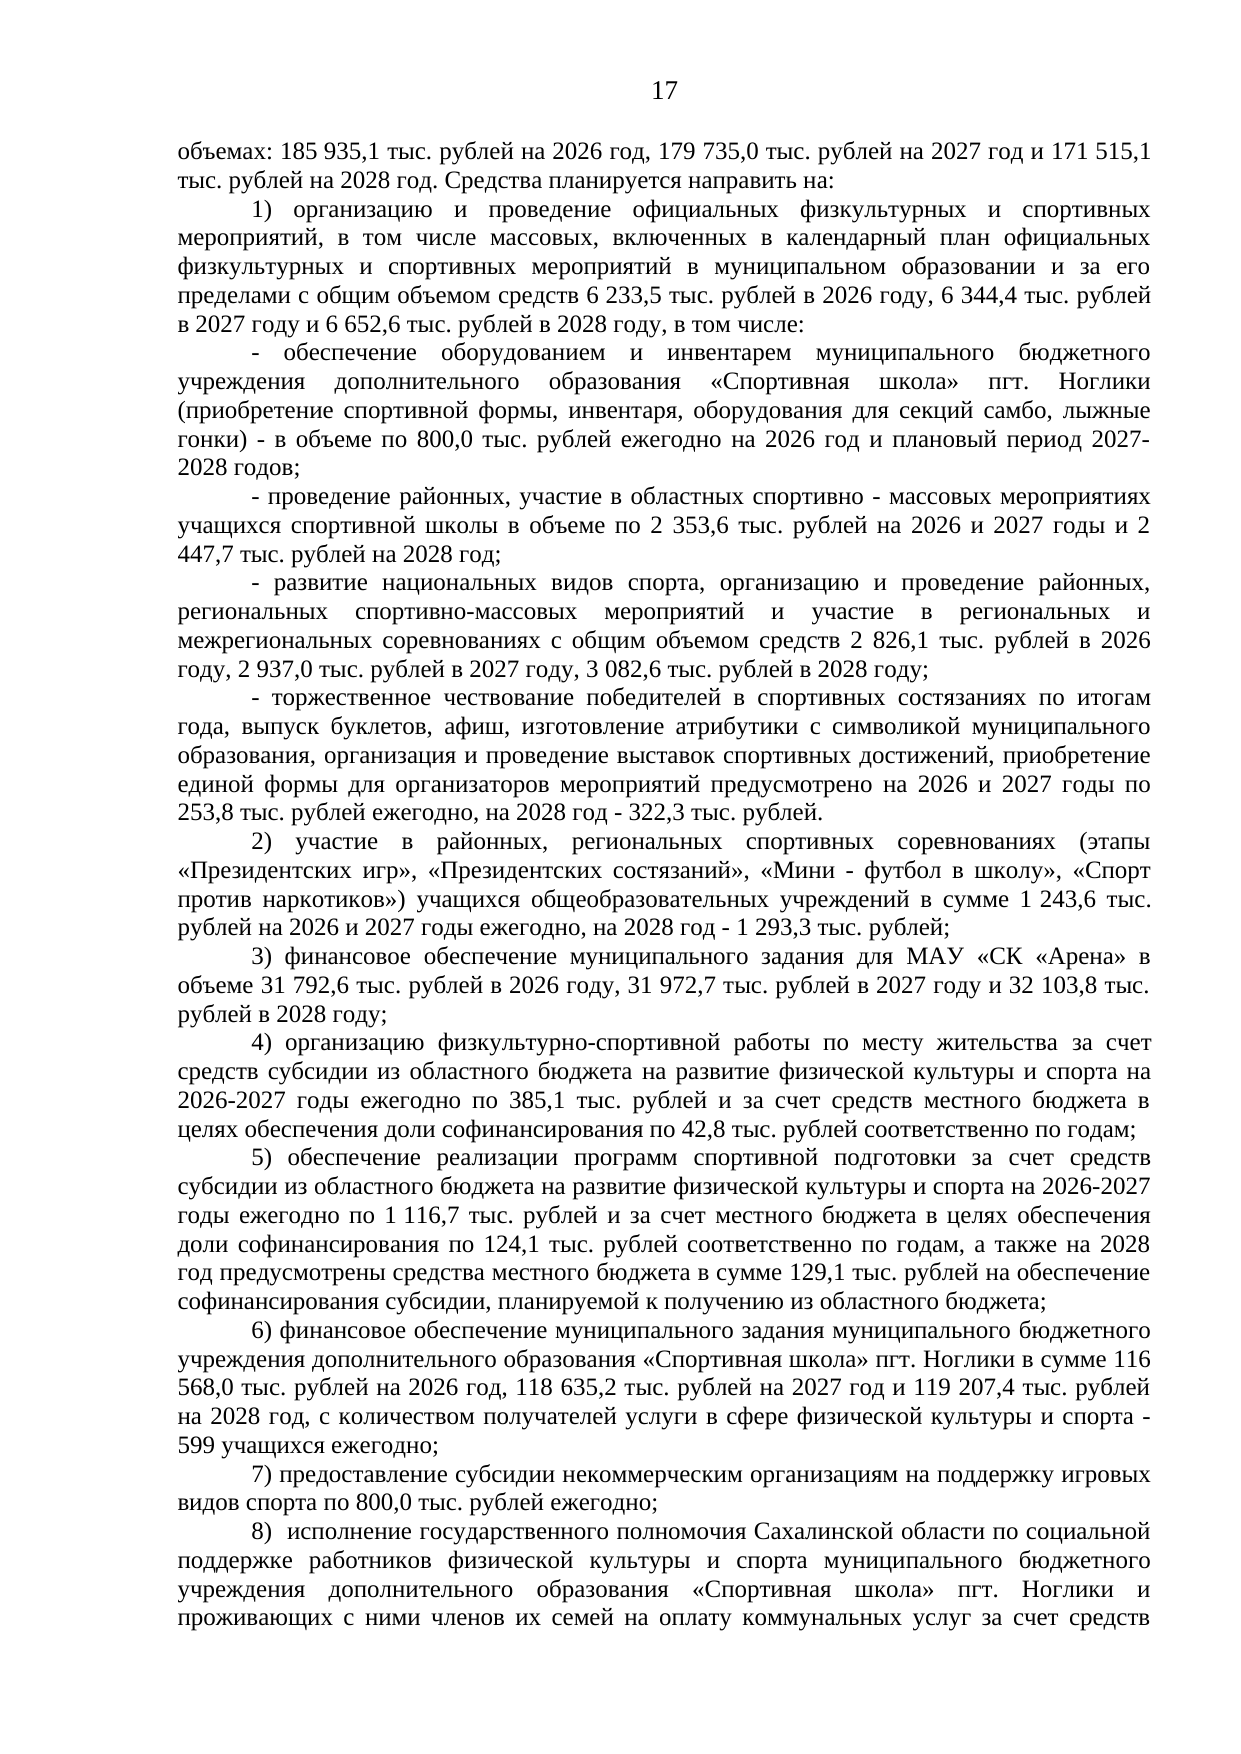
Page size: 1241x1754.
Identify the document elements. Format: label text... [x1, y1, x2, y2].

text 5) обеспечение реализации программ спортивной подготовки за счет средств субсидии из областного бюджета на развитие физической культуры и спорта на 2026-2027 годы ежегодно по 1 116,7 тыс. рублей и за счет местного бюджета в целях обеспечения доли софинансирования по 124,1 тыс. рублей соответственно по годам, а также на 2028 год предусмотрены средства местного бюджета в сумме 129,1 тыс. рублей на обеспечение софинансирования субсидии, планируемой к получению из областного бюджета; [177, 1142, 1152, 1315]
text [177, 1516, 1152, 1631]
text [177, 136, 1152, 194]
text 1) организацию и проведение официальных физкультурных и спортивных мероприятий, в том числе массовых, включенных в календарный план официальных физкультурных и спортивных мероприятий в муниципальном образовании и за его пределами с общим объемом средств 6 233,5 тыс. рублей в 2026 году, 6 344,4 тыс. рублей в 2027 году и 6 652,6 тыс. рублей в 2028 году, в том числе: [177, 194, 1152, 337]
text - проведение районных, участие в областных спортивно - массовых мероприятиях учащихся спортивной школы в объеме по 2 353,6 тыс. рублей на 2026 и 2027 годы и 2 447,7 тыс. рублей на 2028 год; [177, 481, 1152, 567]
text 7) предоставление субсидии некоммерческим организациям на поддержку игровых видов спорта по 800,0 тыс. рублей ежегодно; [177, 1459, 1152, 1516]
text - обеспечение оборудованием и инвентарем муниципального бюджетного учреждения дополнительного образования «Спортивная школа» пгт. Ноглики (приобретение спортивной формы, инвентаря, оборудования для секций самбо, лыжные гонки) - в объеме по 800,0 тыс. рублей ежегодно на 2026 год и плановый период 2027- 2028 годов; [177, 337, 1152, 481]
text 4) организацию физкультурно-спортивной работы по месту жительства за счет средств субсидии из областного бюджета на развитие физической культуры и спорта на 2026-2027 годы ежегодно по 385,1 тыс. рублей и за счет средств местного бюджета в целях обеспечения доли софинансирования по 42,8 тыс. рублей соответственно по годам; [177, 1027, 1152, 1142]
text - развитие национальных видов спорта, организацию и проведение районных, региональных спортивно-массовых мероприятий и участие в региональных и межрегиональных соревнованиях с общим объемом средств 2 826,1 тыс. рублей в 2026 году, 2 937,0 тыс. рублей в 2027 году, 3 082,6 тыс. рублей в 2028 году; [177, 567, 1152, 682]
text 3) финансовое обеспечение муниципального задания для МАУ «СК «Арена» в объеме 31 792,6 тыс. рублей в 2026 году, 31 972,7 тыс. рублей в 2027 году и 32 103,8 тыс. рублей в 2028 году; [177, 941, 1152, 1027]
text - торжественное чествование победителей в спортивных состязаниях по итогам года, выпуск буклетов, афиш, изготовление атрибутики с символикой муниципального образования, организация и проведение выставок спортивных достижений, приобретение единой формы для организаторов мероприятий предусмотрено на 2026 и 2027 годы по 253,8 тыс. рублей ежегодно, на 2028 год - 322,3 тыс. рублей. [177, 682, 1152, 826]
text 6) финансовое обеспечение муниципального задания муниципального бюджетного учреждения дополнительного образования «Спортивная школа» пгт. Ноглики в сумме 116 568,0 тыс. рублей на 2026 год, 118 635,2 тыс. рублей на 2027 год и 119 207,4 тыс. рублей на 2028 год, с количеством получателей услуги в сфере физической культуры и спорта - 599 учащихся ежегодно; [177, 1315, 1152, 1459]
text 2) участие в районных, региональных спортивных соревнованиях (этапы «Президентских игр», «Президентских состязаний», «Мини - футбол в школу», «Спорт против наркотиков») учащихся общеобразовательных учреждений в сумме 1 243,6 тыс. рублей на 2026 и 2027 годы ежегодно, на 2028 год - 1 293,3 тыс. рублей; [177, 826, 1152, 941]
